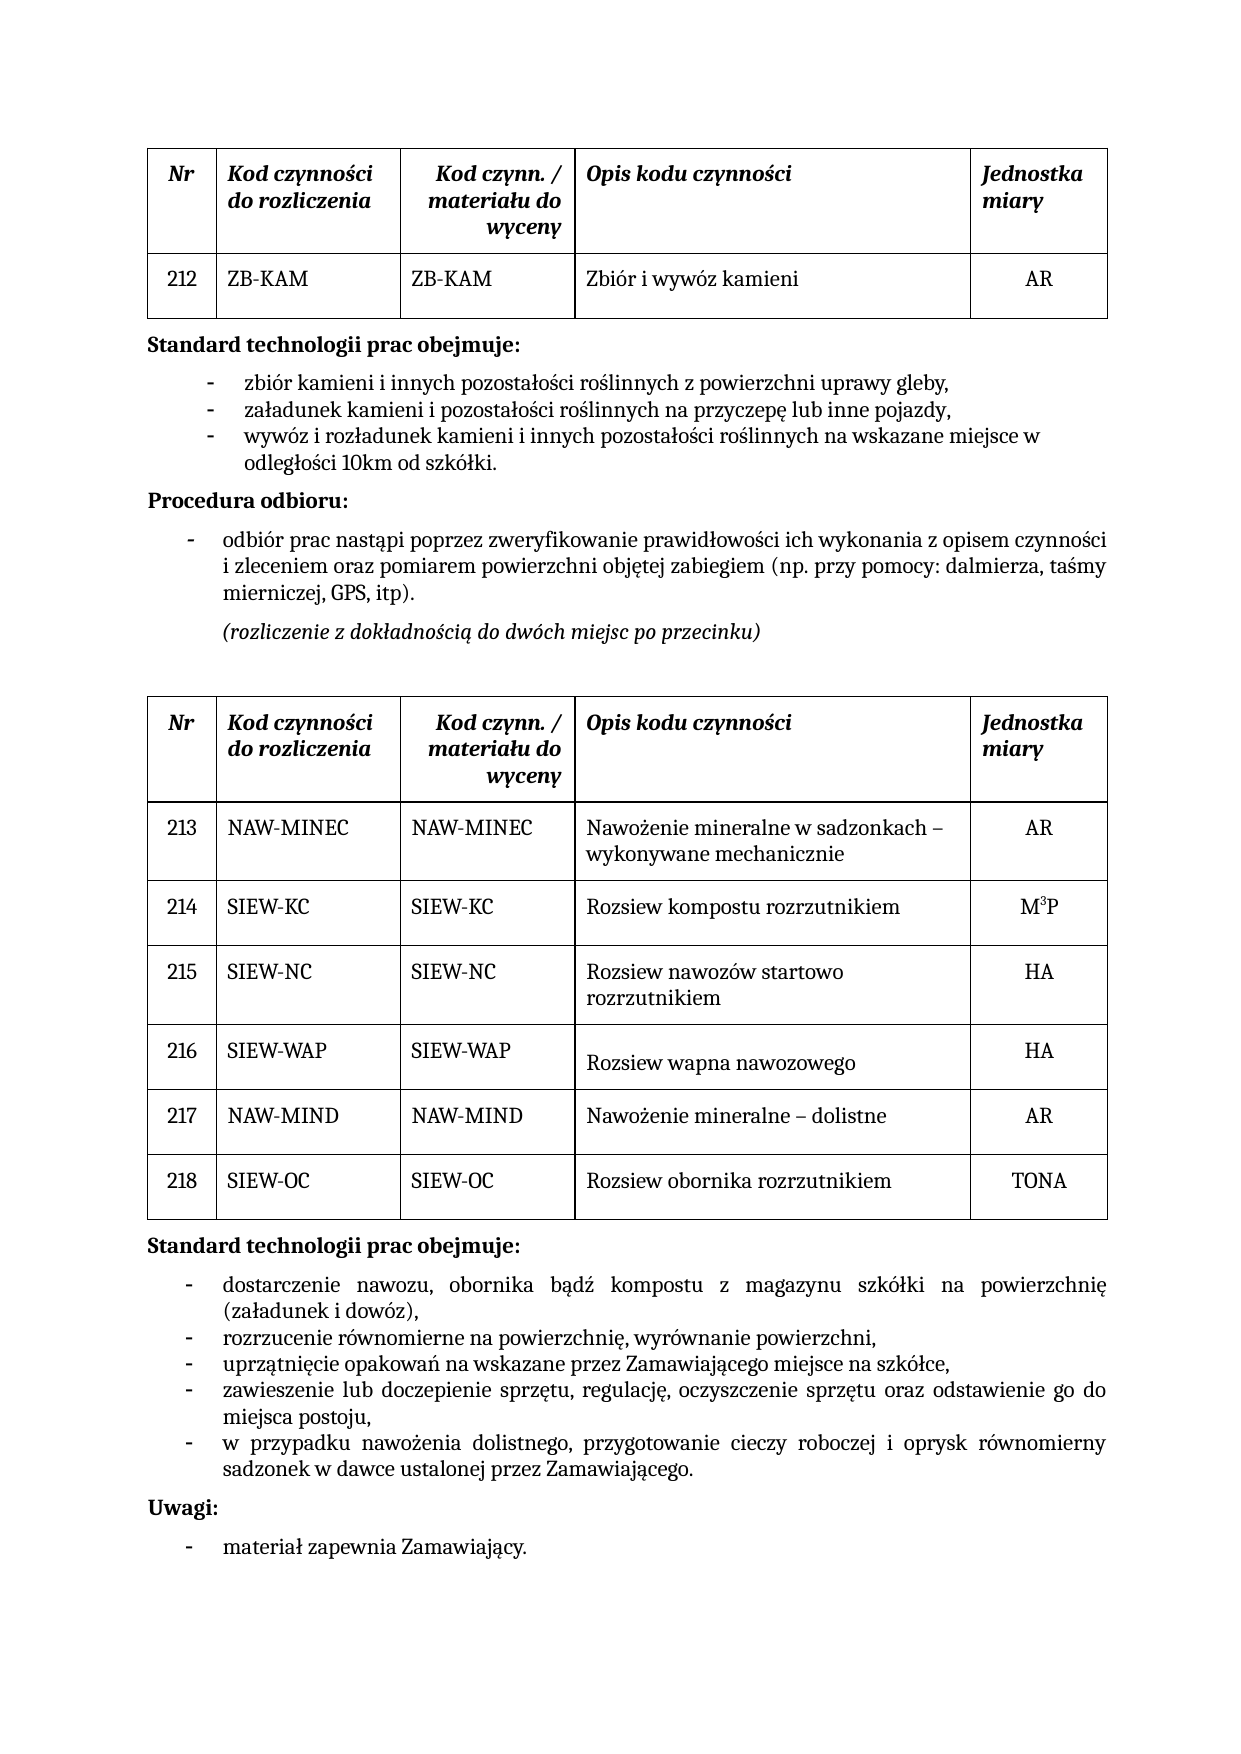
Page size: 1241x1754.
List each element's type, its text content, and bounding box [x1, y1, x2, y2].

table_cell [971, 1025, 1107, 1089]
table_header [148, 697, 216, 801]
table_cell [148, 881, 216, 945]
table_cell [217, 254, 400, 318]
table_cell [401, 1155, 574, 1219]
list rozrzucenie równomierne na powierzchnię, wyrównanie powierzchni, [185, 1324, 1107, 1351]
text Standard technologii prac obejmuje: [148, 1233, 1107, 1259]
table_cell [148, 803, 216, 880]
list zbiór kamieni i innych pozostałości roślinnych z powierzchni uprawy gleby, [207, 370, 1107, 397]
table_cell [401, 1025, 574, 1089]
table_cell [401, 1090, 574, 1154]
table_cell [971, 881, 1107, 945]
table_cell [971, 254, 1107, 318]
list materiał zapewnia Zamawiający. [185, 1534, 1107, 1560]
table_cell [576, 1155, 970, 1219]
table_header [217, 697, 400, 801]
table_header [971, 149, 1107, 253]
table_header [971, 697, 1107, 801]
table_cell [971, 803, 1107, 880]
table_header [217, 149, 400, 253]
list załadunek kamieni i pozostałości roślinnych na przyczepę lub inne pojazdy, [207, 397, 1107, 423]
list w przypadku nawożenia dolistnego, przygotowanie cieczy roboczej i oprysk równomierny sadzonek w dawce ustalonej przez Zamawiającego. [185, 1430, 1107, 1482]
text Uwagi: [148, 1495, 1107, 1521]
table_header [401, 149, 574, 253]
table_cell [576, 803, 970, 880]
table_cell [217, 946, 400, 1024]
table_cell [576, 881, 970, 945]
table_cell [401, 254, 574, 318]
list odbiór prac nastąpi poprzez zweryfikowanie prawidłowości ich wykonania z opisem czynności i zleceniem oraz pomiarem powierzchni objętej zabiegiem (np. przy pomocy: dalmierza, taśmy mierniczej, GPS, itp). [185, 527, 1107, 606]
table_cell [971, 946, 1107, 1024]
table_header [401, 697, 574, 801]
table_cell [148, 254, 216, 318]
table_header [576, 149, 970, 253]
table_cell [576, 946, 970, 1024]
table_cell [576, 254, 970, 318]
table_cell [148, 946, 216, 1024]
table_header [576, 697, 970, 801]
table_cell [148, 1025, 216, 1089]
list wywóz i rozładunek kamieni i innych pozostałości roślinnych na wskazane miejsce w odległości 10km od szkółki. [207, 423, 1107, 476]
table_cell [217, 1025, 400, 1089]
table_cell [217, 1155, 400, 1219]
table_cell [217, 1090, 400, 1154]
list uprzątnięcie opakowań na wskazane przez Zamawiającego miejsce na szkółce, [185, 1351, 1107, 1377]
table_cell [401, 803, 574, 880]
text Procedura odbioru: [148, 488, 1107, 514]
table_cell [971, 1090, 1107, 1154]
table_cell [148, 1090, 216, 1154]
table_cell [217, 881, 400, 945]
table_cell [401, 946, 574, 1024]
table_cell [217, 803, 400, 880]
text Standard technologii prac obejmuje: [148, 331, 1107, 358]
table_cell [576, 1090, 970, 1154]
text (rozliczenie z dokładnością do dwóch miejsc po przecinku) [148, 618, 1107, 645]
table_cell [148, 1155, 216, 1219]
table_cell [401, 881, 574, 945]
list dostarczenie nawozu, obornika bądź kompostu z magazynu szkółki na powierzchnię (załadunek i dowóz), [185, 1272, 1107, 1324]
list zawieszenie lub doczepienie sprzętu, regulację, oczyszczenie sprzętu oraz odstawienie go do miejsca postoju, [185, 1377, 1107, 1430]
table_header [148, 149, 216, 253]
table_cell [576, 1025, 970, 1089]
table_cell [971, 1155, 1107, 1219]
